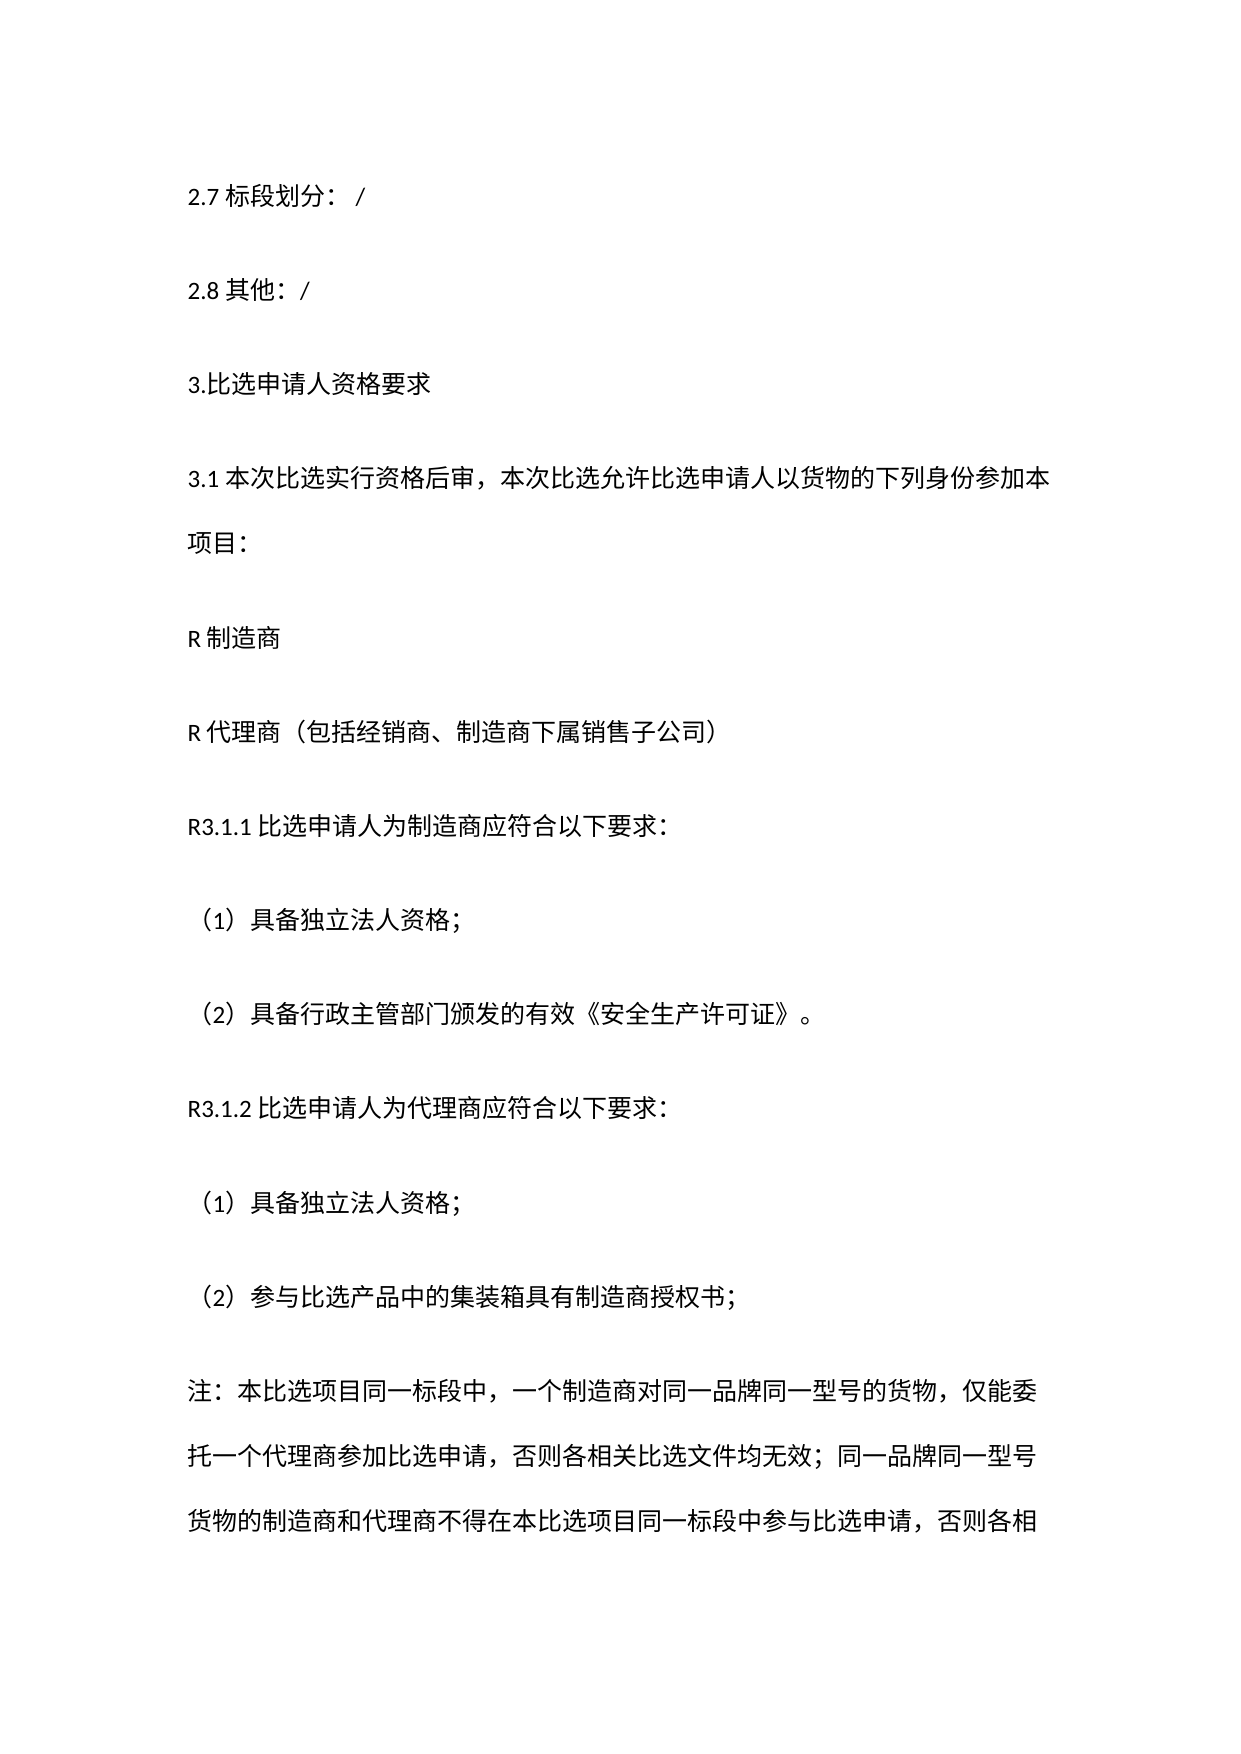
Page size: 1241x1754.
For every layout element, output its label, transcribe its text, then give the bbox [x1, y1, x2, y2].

text R制造商 [187, 604, 1053, 669]
text 2.7 标段划分： / [187, 162, 1053, 227]
text （2）参与比选产品中的集装箱具有制造商授权书； [187, 1263, 1053, 1328]
text 3.比选申请人资格要求 [187, 350, 1053, 415]
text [187, 1357, 1053, 1552]
text （2）具备行政主管部门颁发的有效《安全生产许可证》。 [187, 980, 1053, 1045]
text 3.1 本次比选实行资格后审，本次比选允许比选申请人以货物的下列身份参加本项目： [187, 444, 1053, 574]
text R3.1.1 比选申请人为制造商应符合以下要求： [187, 792, 1053, 857]
text （1）具备独立法人资格； [187, 1169, 1053, 1234]
text （1）具备独立法人资格； [187, 886, 1053, 951]
text R3.1.2 比选申请人为代理商应符合以下要求： [187, 1074, 1053, 1139]
text R代理商（包括经销商、制造商下属销售子公司） [187, 698, 1053, 763]
text 2.8 其他：/ [187, 256, 1053, 321]
